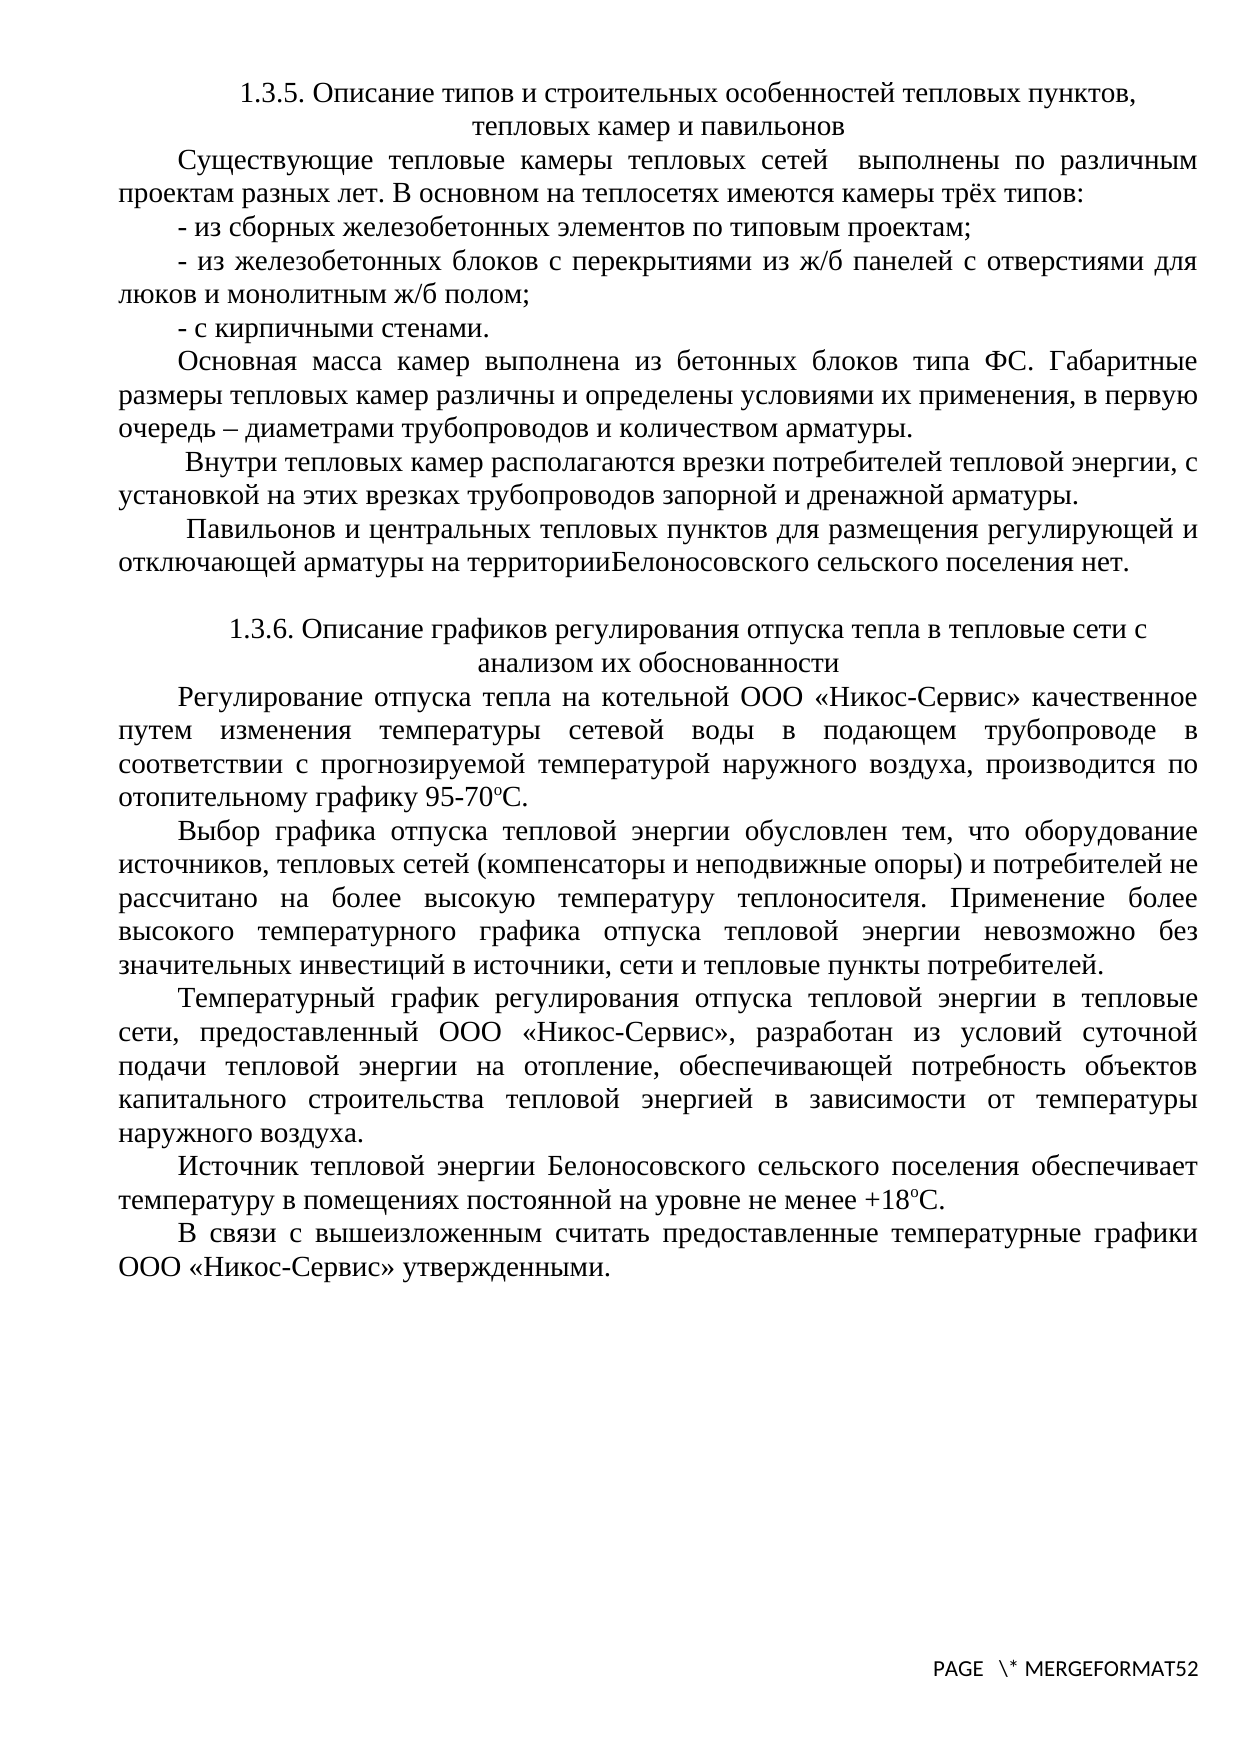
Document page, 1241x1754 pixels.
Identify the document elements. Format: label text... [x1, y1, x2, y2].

text Существующие тепловые камеры тепловых сетей выполнены по различным проектам разных лет. В основном на теплосетях имеются камеры трёх типов: [118, 142, 1199, 209]
text Основная масса камер выполнена из бетонных блоков типа ФС. Габаритные размеры тепловых камер различны и определены условиями их применения, в первую очередь – диаметрами трубопроводов и количеством арматуры. [118, 343, 1199, 444]
text Регулирование отпуска тепла на котельной ООО «Никос-Сервис» качественное путем изменения температуры сетевой воды в подающем трубопроводе в соответствии с прогнозируемой температурой наружного воздуха, производится по отопительному графику 95-70оС. [118, 679, 1199, 813]
text - из железобетонных блоков с перекрытиями из ж/б панелей с отверстиями для люков и монолитным ж/б полом; [118, 243, 1199, 310]
text В связи с вышеизложенным считать предоставленные температурные графики ООО «Никос-Сервис» утвержденными. [118, 1215, 1199, 1282]
text Выбор графика отпуска тепловой энергии обусловлен тем, что оборудование источников, тепловых сетей (компенсаторы и неподвижные опоры) и потребителей не рассчитано на более высокую температуру теплоносителя. Применение более высокого температурного графика отпуска тепловой энергии невозможно без значительных инвестиций в источники, сети и тепловые пункты потребителей. [118, 813, 1199, 981]
text - с кирпичными стенами. [118, 310, 1199, 343]
text Внутри тепловых камер располагаются врезки потребителей тепловой энергии, с установкой на этих врезках трубопроводов запорной и дренажной арматуры. [118, 444, 1199, 511]
text - из сборных железобетонных элементов по типовым проектам; [118, 209, 1199, 243]
text Температурный график регулирования отпуска тепловой энергии в тепловые сети, предоставленный ООО «Никос-Сервис», разработан из условий суточной подачи тепловой энергии на отопление, обеспечивающей потребность объектов капитального строительства тепловой энергией в зависимости от температуры наружного воздуха. [118, 981, 1199, 1148]
text 1.3.6. Описание графиков регулирования отпуска тепла в тепловые сети с анализом их обоснованности [118, 612, 1199, 679]
text 1.3.5. Описание типов и строительных особенностей тепловых пунктов, тепловых камер и павильонов [118, 75, 1199, 142]
text Источник тепловой энергии Белоносовского сельского поселения обеспечивает температуру в помещениях постоянной на уровне не менее +18оС. [118, 1148, 1199, 1215]
text Павильонов и центральных тепловых пунктов для размещения регулирующей и отключающей арматуры на территорииБелоносовского сельского поселения нет. [118, 511, 1199, 578]
